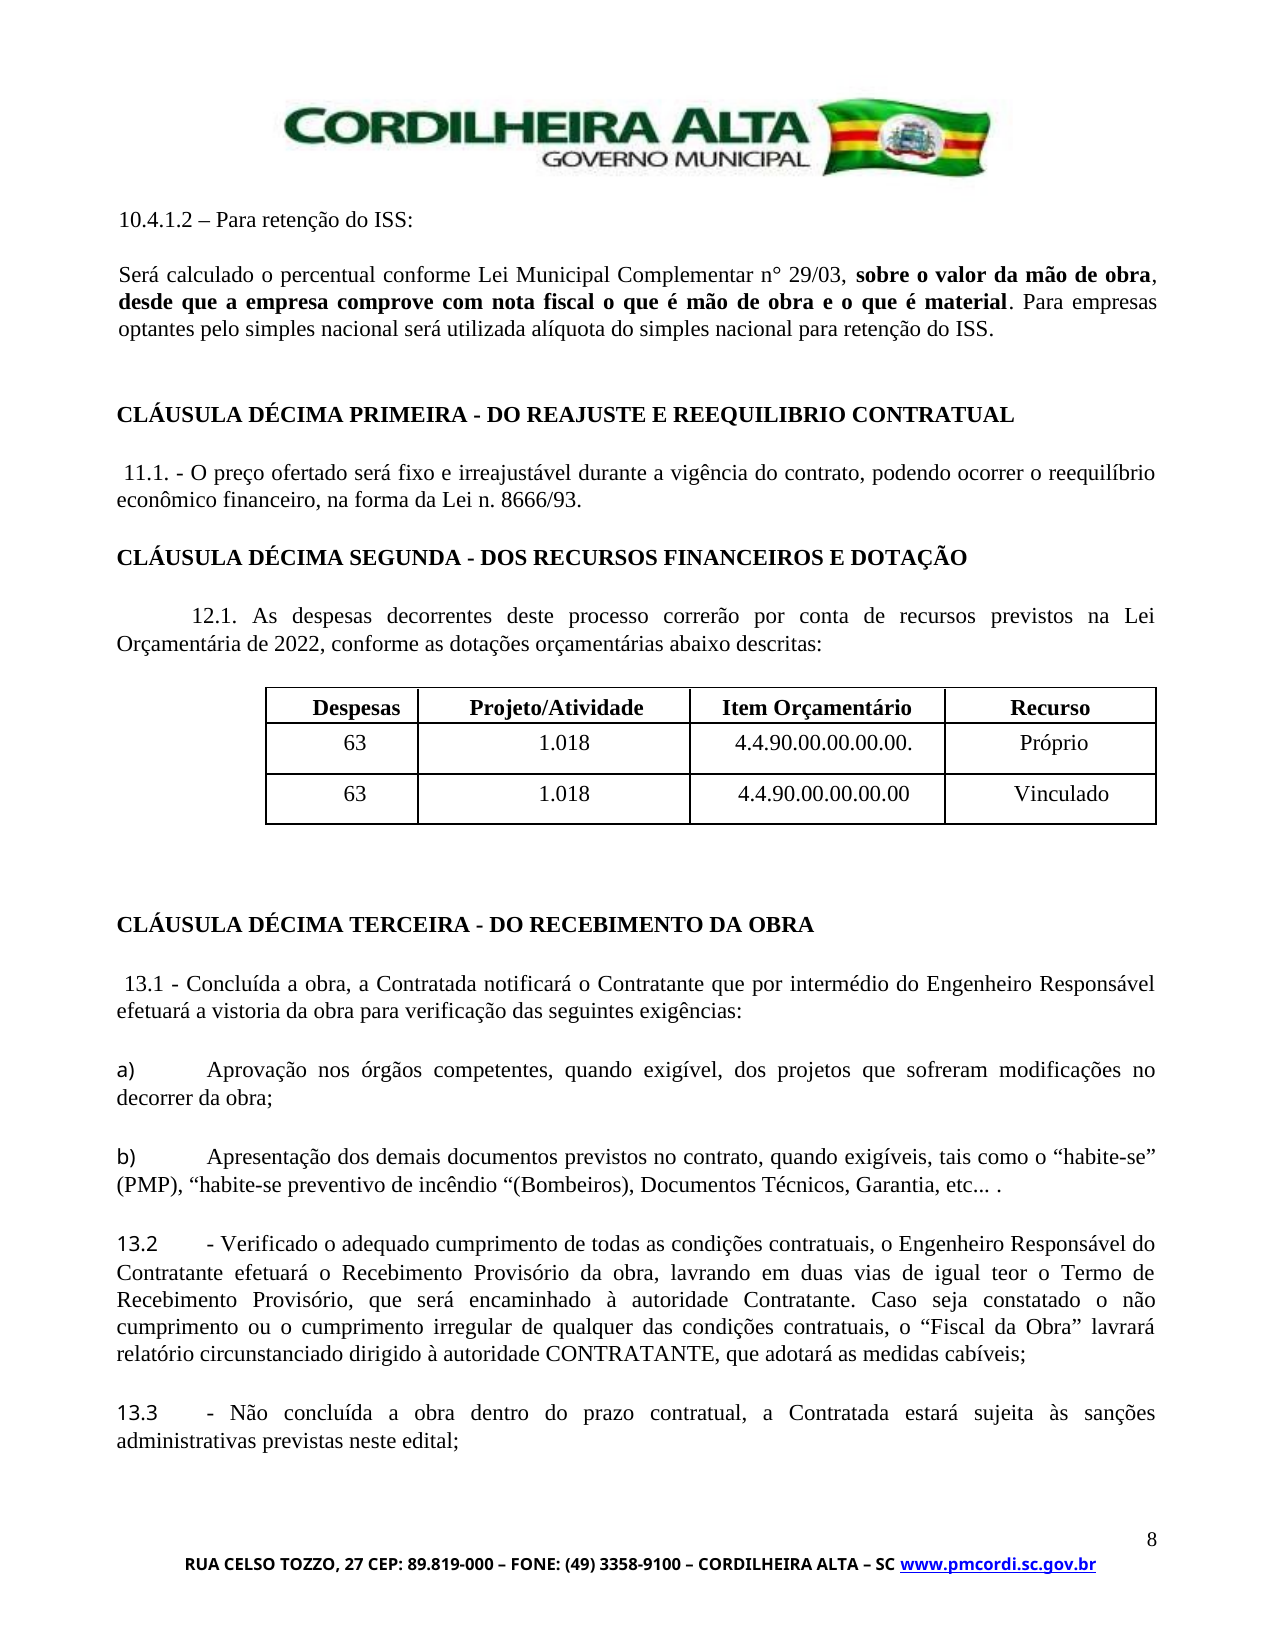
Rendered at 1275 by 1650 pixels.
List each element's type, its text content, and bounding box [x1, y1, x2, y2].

text 13.1 - Concluída a obra, a Contratada notificará o Contratante que por intermédio do Engenheiro Responsável efetuará a vistoria da obra para verificação das seguintes exigências: [116, 970, 1157, 1023]
table_cell Vinculado [946, 775, 1155, 823]
picture [261, 75, 1014, 202]
list - Não concluída a obra dentro do prazo contratual, a Contratada estará sujeita às sanções administrativas previstas neste edital; [116, 1398, 1157, 1453]
table_cell 63 [267, 775, 417, 823]
list - Verificado o adequado cumprimento de todas as condições contratuais, o Engenheiro Responsável do Contratante efetuará o Recebimento Provisório da obra, lavrando em duas vias de igual teor o Termo de Recebimento Provisório, que será encaminhado à autoridade Contratante. Caso seja constatado o não cumprimento ou o cumprimento irregular de qualquer das condições contratuais, o “Fiscal da Obra” lavrará relatório circunstanciado dirigido à autoridade CONTRATANTE, que adotará as medidas cabíveis; [116, 1229, 1157, 1366]
text Será calculado o percentual conforme Lei Municipal Complementar n° 29/03, sobre o valor da mão de obra, desde que a empresa comprove com nota fiscal o que é mão de obra e o que é material. Para empresas optantes pelo simples nacional será utilizada alíquota do simples nacional para retenção do ISS. [118, 261, 1157, 342]
table_cell 63 [267, 724, 417, 773]
text 12.1. As despesas decorrentes deste processo correrão por conta de recursos previstos na Lei Orçamentária de 2022, conforme as dotações orçamentárias abaixo descritas: [116, 603, 1157, 656]
table_cell Próprio [946, 724, 1155, 773]
table_cell 4.4.90.00.00.00.00. [691, 724, 944, 773]
table_cell 4.4.90.00.00.00.00 [691, 775, 944, 823]
subtitle CLÁUSULA DÉCIMA SEGUNDA - DOS RECURSOS FINANCEIROS E DOTAÇÃO [116, 544, 1157, 571]
table_cell 1.018 [419, 724, 689, 773]
list Aprovação nos órgãos competentes, quando exigível, dos projetos que sofreram modificações no decorrer da obra; [116, 1055, 1157, 1110]
table_header Despesas [267, 688, 418, 722]
text 10.4.1.2 – Para retenção do ISS: [118, 206, 1157, 232]
subtitle CLÁUSULA DÉCIMA TERCEIRA - DO RECEBIMENTO DA OBRA [116, 912, 1157, 938]
list Apresentação dos demais documentos previstos no contrato, quando exigíveis, tais como o “habite-se” (PMP), “habite-se preventivo de incêndio “(Bombeiros), Documentos Técnicos, Garantia, etc... . [116, 1142, 1157, 1198]
table_header Item Orçamentário [691, 688, 945, 722]
table_header Recurso [946, 688, 1155, 722]
text 11.1. - O preço ofertado será fixo e irreajustável durante a vigência do contrato, podendo ocorrer o reequilíbrio econômico financeiro, na forma da Lei n. 8666/93. [116, 459, 1157, 513]
subtitle CLÁUSULA DÉCIMA PRIMEIRA - DO REAJUSTE E REEQUILIBRIO CONTRATUAL [116, 401, 1157, 427]
table_cell 1.018 [419, 775, 689, 823]
table_header Projeto/Atividade [419, 688, 690, 722]
